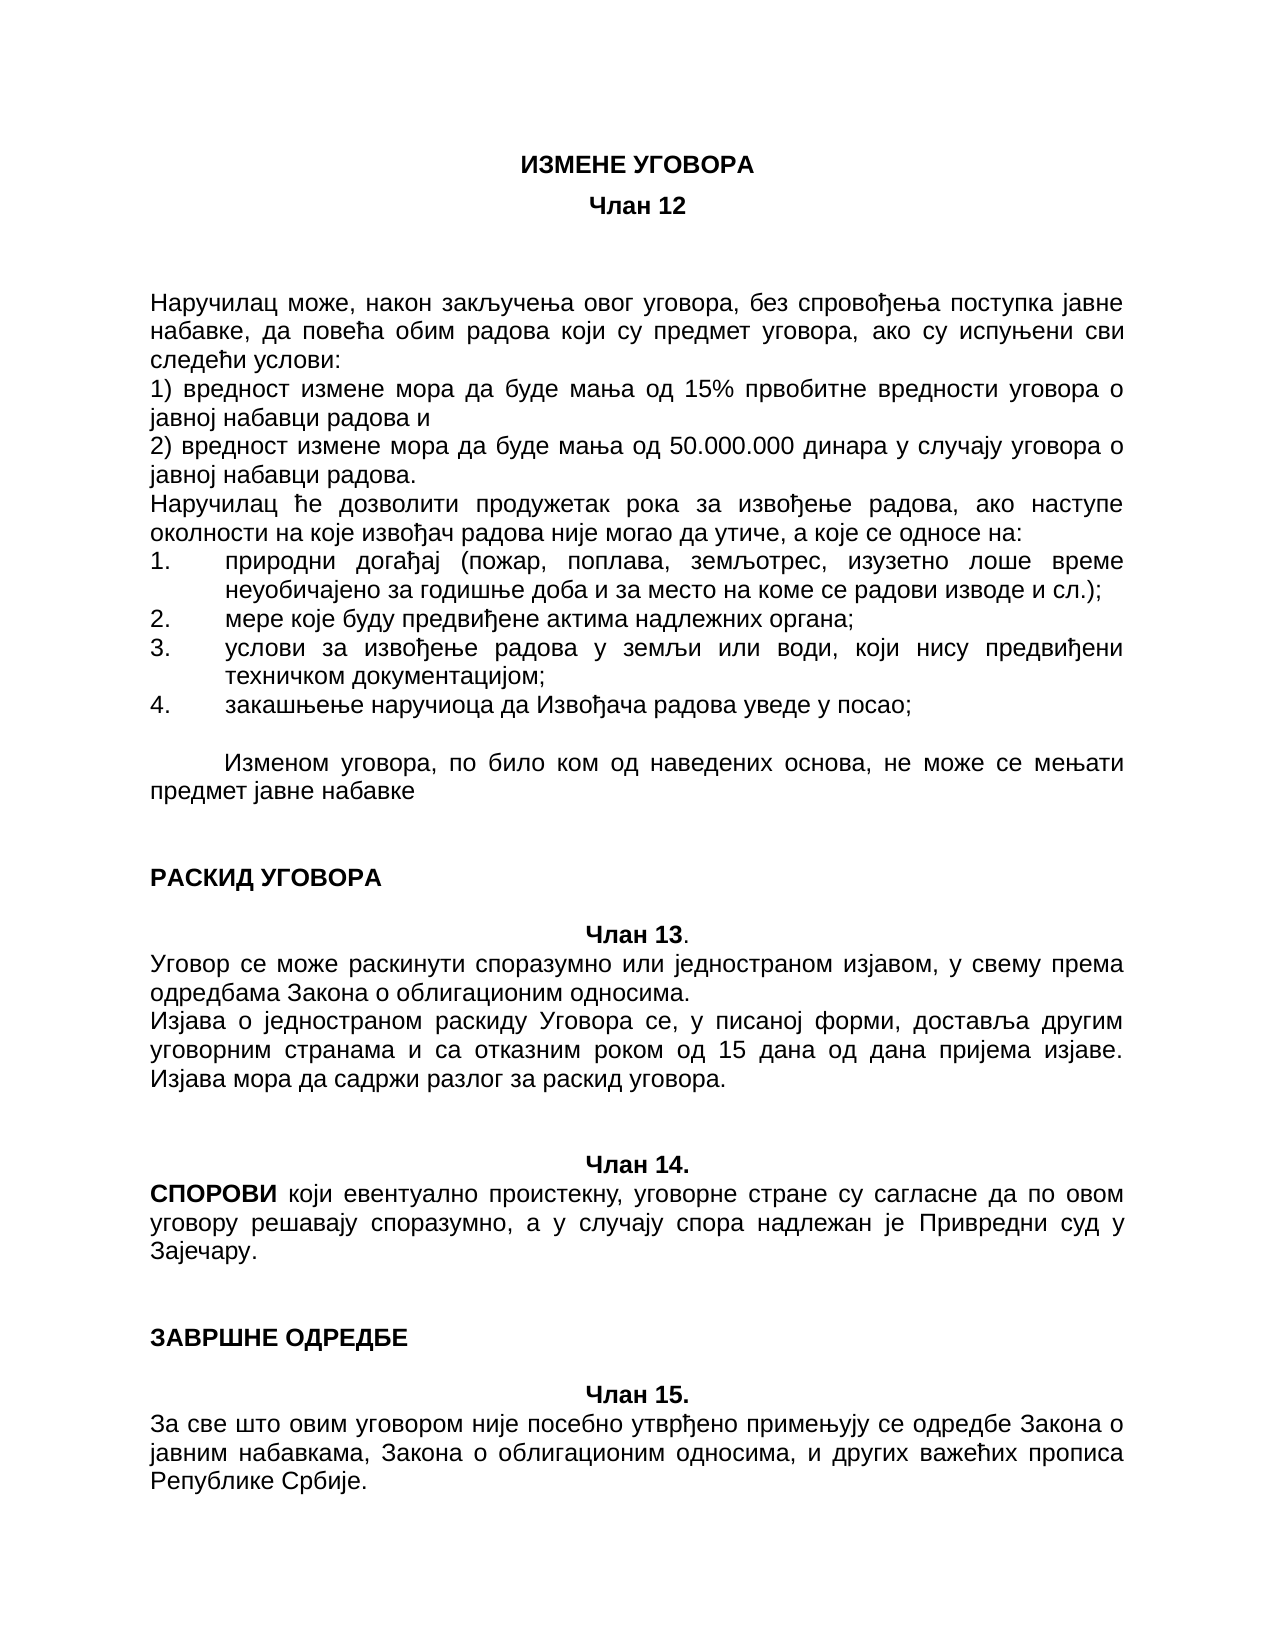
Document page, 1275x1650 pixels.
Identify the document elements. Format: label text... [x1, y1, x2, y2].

text Наручилац ће дозволити продужетак рока за извођење радова, ако наступе околности на које извођач радова није могао да утиче, а које се односе на: [150, 489, 1125, 546]
text За све што овим уговором није посебно утврђено примењују се одредбе Законa о јавним набавкама, Закона о облигационим односима, и других важећих прописа Републике Србије. [150, 1409, 1125, 1495]
list природни догађај (пожар, поплава, земљотрес, изузетно лоше време неуобичајено за годишње доба и за место на коме се радови изводе и сл.); [150, 546, 1125, 604]
text Наручилац може, након закључења овог уговора, без спровођења поступка јавне набавке, да повећа обим радова који су предмет уговора, ако су испуњени сви следећи услови: [150, 288, 1125, 374]
list закашњење наручиоца да Извођача радова уведе у посао; [150, 690, 1125, 719]
text СПОРОВИ који евентуално проистекну, уговорне стране су сагласне да по овом уговору решавају споразумно, а у случају спора надлежан је Привредни суд у Зајечару. [150, 1179, 1125, 1265]
text РАСКИД УГОВОРА [150, 863, 1125, 891]
text Изменом уговора, по било ком од наведених основа, не може се мењати предмет јавне набавке [150, 748, 1125, 805]
text ИЗМЕНЕ УГОВОРА [150, 150, 1125, 179]
list мере које буду предвиђене актима надлежних органа; [150, 604, 1125, 633]
text Члан 15. [150, 1380, 1125, 1409]
list услови за извођење радова у земљи или води, који нису предвиђени техничком документацијом; [150, 633, 1125, 690]
text Члан 12 [150, 191, 1125, 220]
text Изјава о једностраном раскиду Уговора се, у писаној форми, доставља другим уговорним странама и са отказним роком од 15 дана од дана пријема изјаве. Изјава мора да садржи разлог за раскид уговора. [150, 1006, 1125, 1093]
text 1) вредност измене мора да буде мања од 15% првобитне вредности уговора о јавној набавци радова и [150, 374, 1125, 431]
text ЗАВРШНЕ ОДРЕДБЕ [150, 1323, 1125, 1351]
text 2) вредност измене мора да буде мања од 50.000.000 динара у случају уговора о јавној набавци радова. [150, 431, 1125, 489]
text Члан 14. [150, 1150, 1125, 1179]
text Уговор се може раскинути споразумно или једностраном изјавом, у свему према одредбама Закона о облигационим односима. [150, 949, 1125, 1006]
text Члан 13. [150, 920, 1125, 949]
